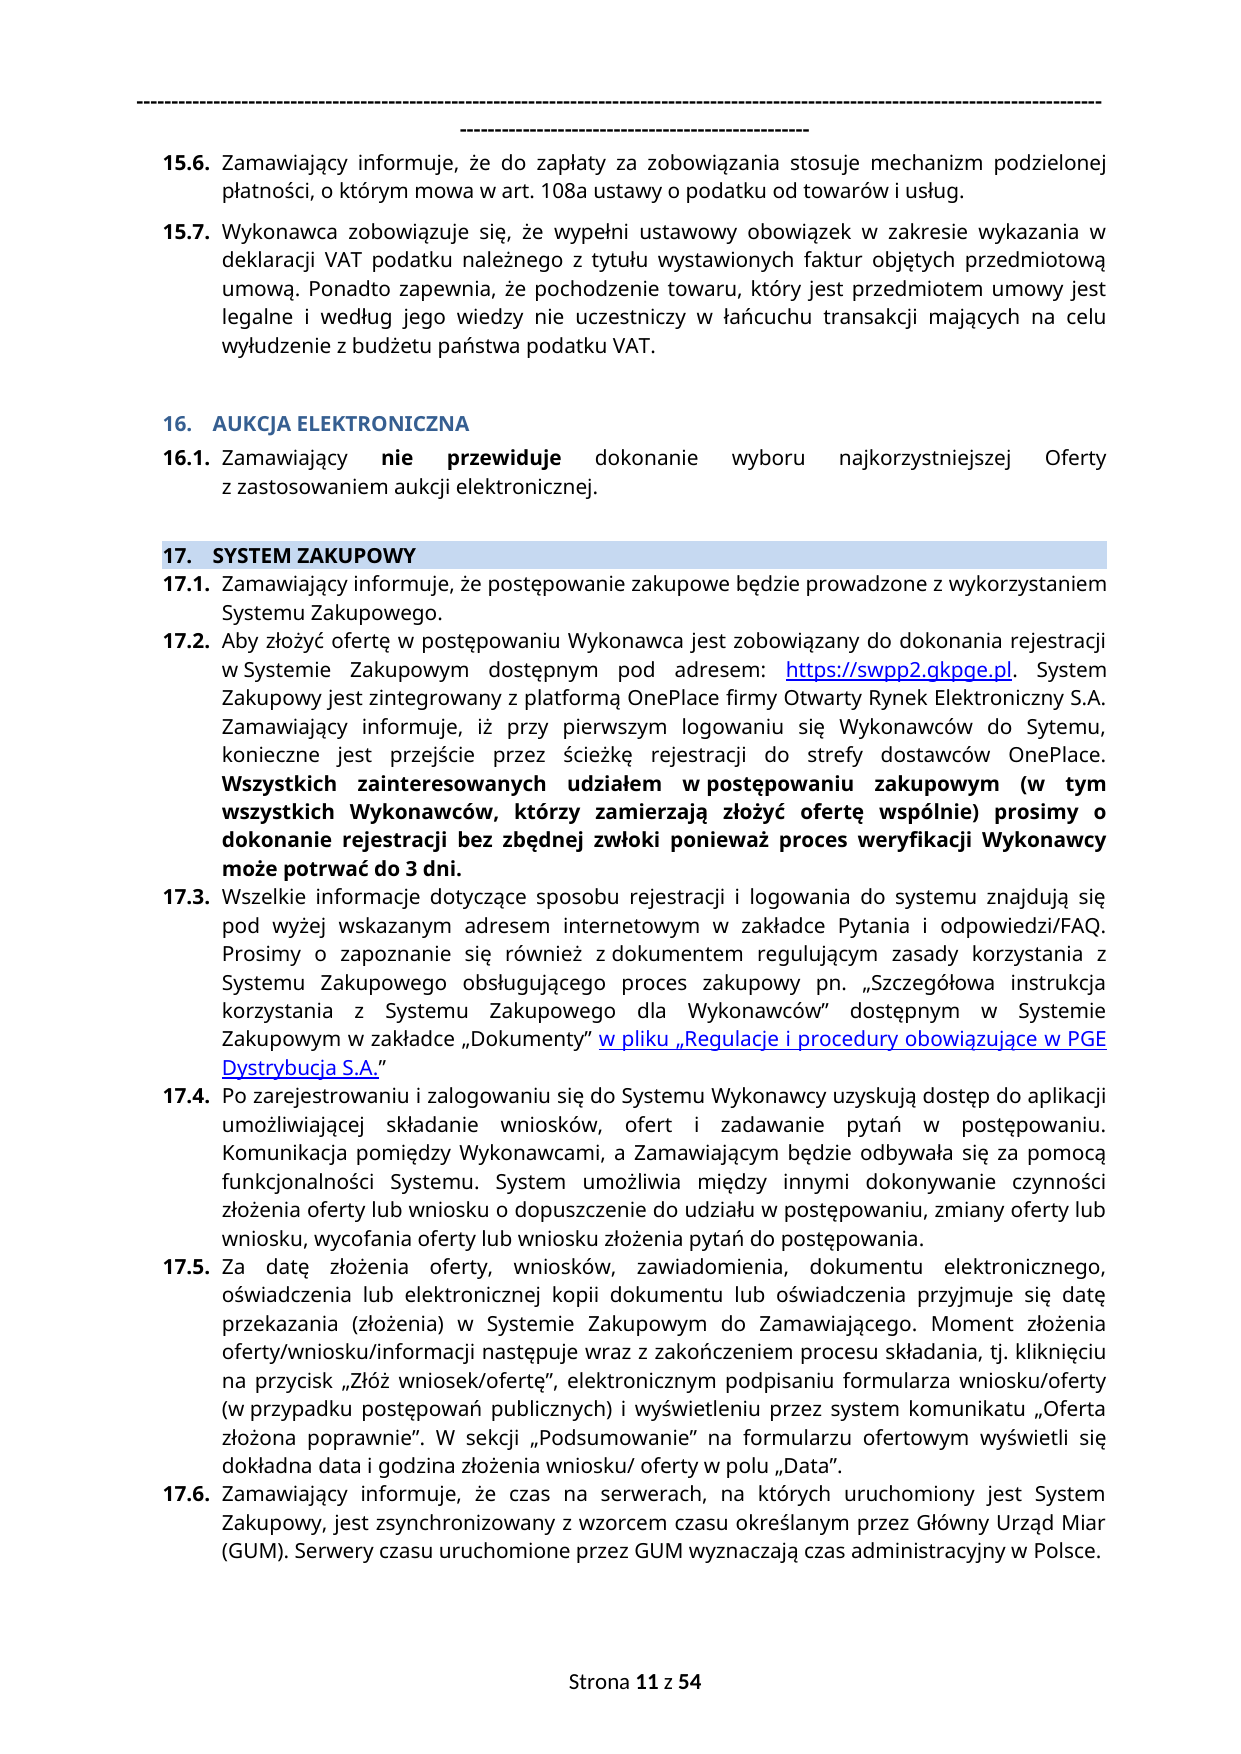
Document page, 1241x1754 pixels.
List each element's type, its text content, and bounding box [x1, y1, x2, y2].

subtitle AUKCJA ELEKTRONICZNA [162, 580, 1107, 608]
list Zamawiający informuje, że do zapłaty za zobowiązania stosuje mechanizm podzielonej płatności, o którym mowa w art. 108a ustawy o podatku od towarów i usług. [162, 318, 1107, 375]
list Wykonawca zobowiązuje się, że wypełni ustawowy obowiązek w zakresie wykazania w deklaracji VAT podatku należnego z tytułu wystawionych faktur objętych przedmiotową umową. Ponadto zapewnia, że pochodzenie towaru, który jest przedmiotem umowy jest legalne i według jego wiedzy nie uczestniczy w łańcuchu transakcji mających na celu wyłudzenie z budżetu państwa podatku VAT. [162, 388, 1107, 530]
list W sprawach nieuregulowanych w SWZ mają zastosowanie postanowienia Procedury Zakupów PGE Dystrybucja S.A. oraz przepisy Kodeksu cywilnego. [162, 204, 1107, 261]
list Aby złożyć ofertę w postępowaniu Wykonawca jest zobowiązany do dokonania rejestracji w Systemie Zakupowym dostępnym pod adresem: https://swpp2.gkpge.pl. System Zakupowy jest zintegrowany z platformą OnePlace firmy Otwarty Rynek Elektroniczny S.A. Zamawiający informuje, iż przy pierwszym logowaniu się Wykonawców do Sytemu, konieczne jest przejście przez ścieżkę rejestracji do strefy dostawców OnePlace. Wszystkich zainteresowanych udziałem w postępowaniu zakupowym (w tym wszystkich Wykonawców, którzy zamierzają złożyć ofertę wspólnie) prosimy o dokonanie rejestracji bez zbędnej zwłoki ponieważ proces weryfikacji Wykonawcy może potrwać do 3 dni. [162, 797, 1107, 1053]
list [162, 1423, 1107, 1593]
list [162, 148, 1107, 204]
list Wszelkie informacje dotyczące sposobu rejestracji i logowania do systemu znajdują się pod wyżej wskazanym adresem internetowym w zakładce Pytania i odpowiedzi/FAQ. Prosimy o zapoznanie się również z dokumentem regulującym zasady korzystania z Systemu Zakupowego obsługującego proces zakupowy pn. „Szczegółowa instrukcja korzystania z Systemu Zakupowego dla Wykonawców” dostępnym w Systemie Zakupowym w zakładce „Dokumenty” w pliku „Regulacje i procedury obowiązujące w PGE Dystrybucja S.A.” [162, 1053, 1107, 1252]
list Zamawiający informuje, że postępowanie zakupowe będzie prowadzone z wykorzystaniem Systemu Zakupowego. [162, 740, 1107, 797]
list Zamawiający nie przewiduje dokonanie wyboru najkorzystniejszej Oferty z zastosowaniem aukcji elektronicznej. [162, 614, 1107, 671]
list Po zarejestrowaniu i zalogowaniu się do Systemu Wykonawcy uzyskują dostęp do aplikacji umożliwiającej składanie wniosków, ofert i zadawanie pytań w postępowaniu. Komunikacja pomiędzy Wykonawcami, a Zamawiającym będzie odbywała się za pomocą funkcjonalności Systemu. System umożliwia między innymi dokonywanie czynności złożenia oferty lub wniosku o dopuszczenie do udziału w postępowaniu, zmiany oferty lub wniosku, wycofania oferty lub wniosku złożenia pytań do postępowania. [162, 1252, 1107, 1423]
list SYSTEM ZAKUPOWY [162, 712, 1107, 740]
list Wykonawca wyraża zgodę na udostępnienie treści Umowy podmiotom współpracującym z Zamawiającym. [162, 261, 1107, 318]
